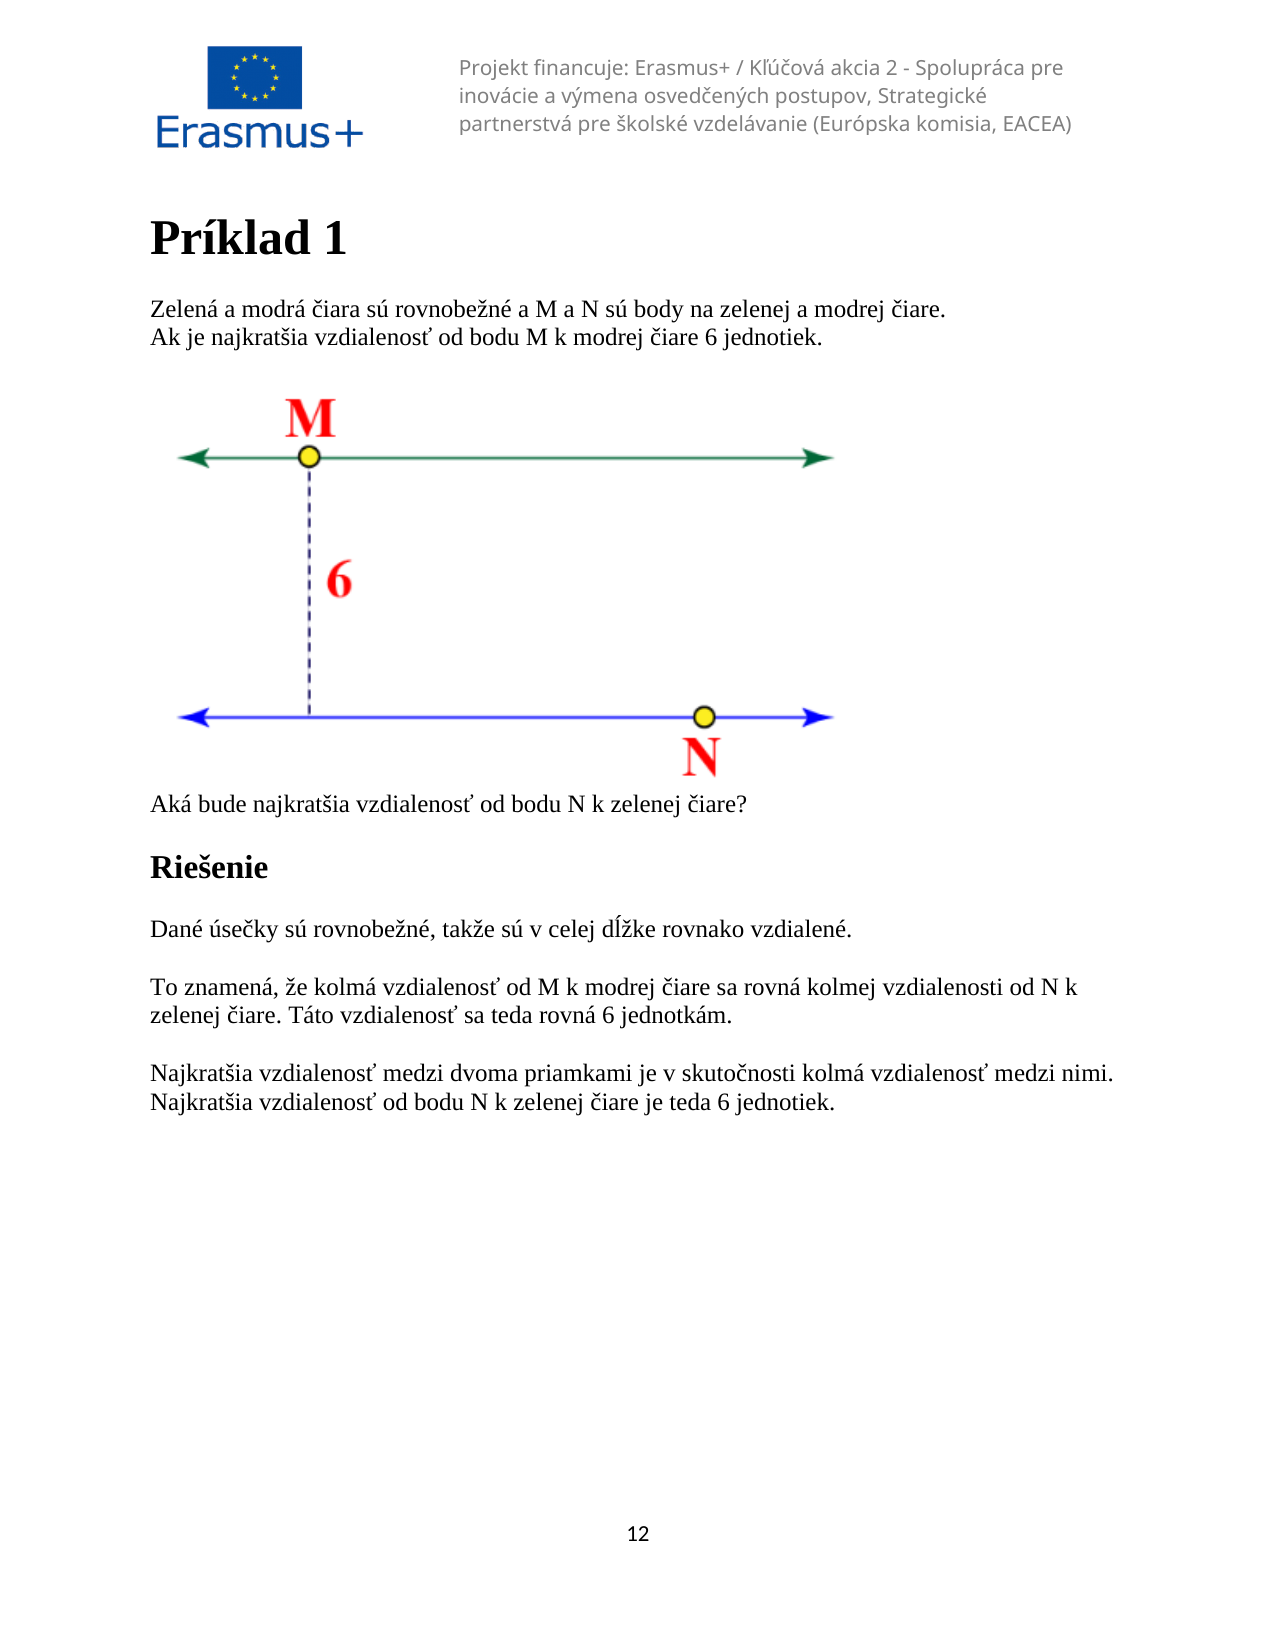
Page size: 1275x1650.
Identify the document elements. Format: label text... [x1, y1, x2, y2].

text Príklad 1 [150, 207, 1125, 265]
text Riešenie [150, 847, 1125, 885]
text Ak je najkratšia vzdialenosť od bodu M k modrej čiare 6 jednotiek. [150, 322, 1125, 351]
text Najkratšia vzdialenosť medzi dvoma priamkami je v skutočnosti kolmá vzdialenosť medzi nimi. [150, 1058, 1125, 1087]
text Najkratšia vzdialenosť od bodu N k zelenej čiare je teda 6 jednotiek. [150, 1087, 1125, 1115]
text To znamená, že kolmá vzdialenosť od M k modrej čiare sa rovná kolmej vzdialenosti od N k zelenej čiare. Táto vzdialenosť sa teda rovná 6 jednotkám. [150, 972, 1125, 1029]
picture [150, 28, 366, 150]
text Dané úsečky sú rovnobežné, takže sú v celej dĺžke rovnako vzdialené. [150, 914, 1125, 943]
picture [150, 380, 847, 790]
text Zelená a modrá čiara sú rovnobežné a M a N sú body na zelenej a modrej čiare. [150, 294, 1125, 322]
text Aká bude najkratšia vzdialenosť od bodu N k zelenej čiare? [150, 789, 1125, 818]
